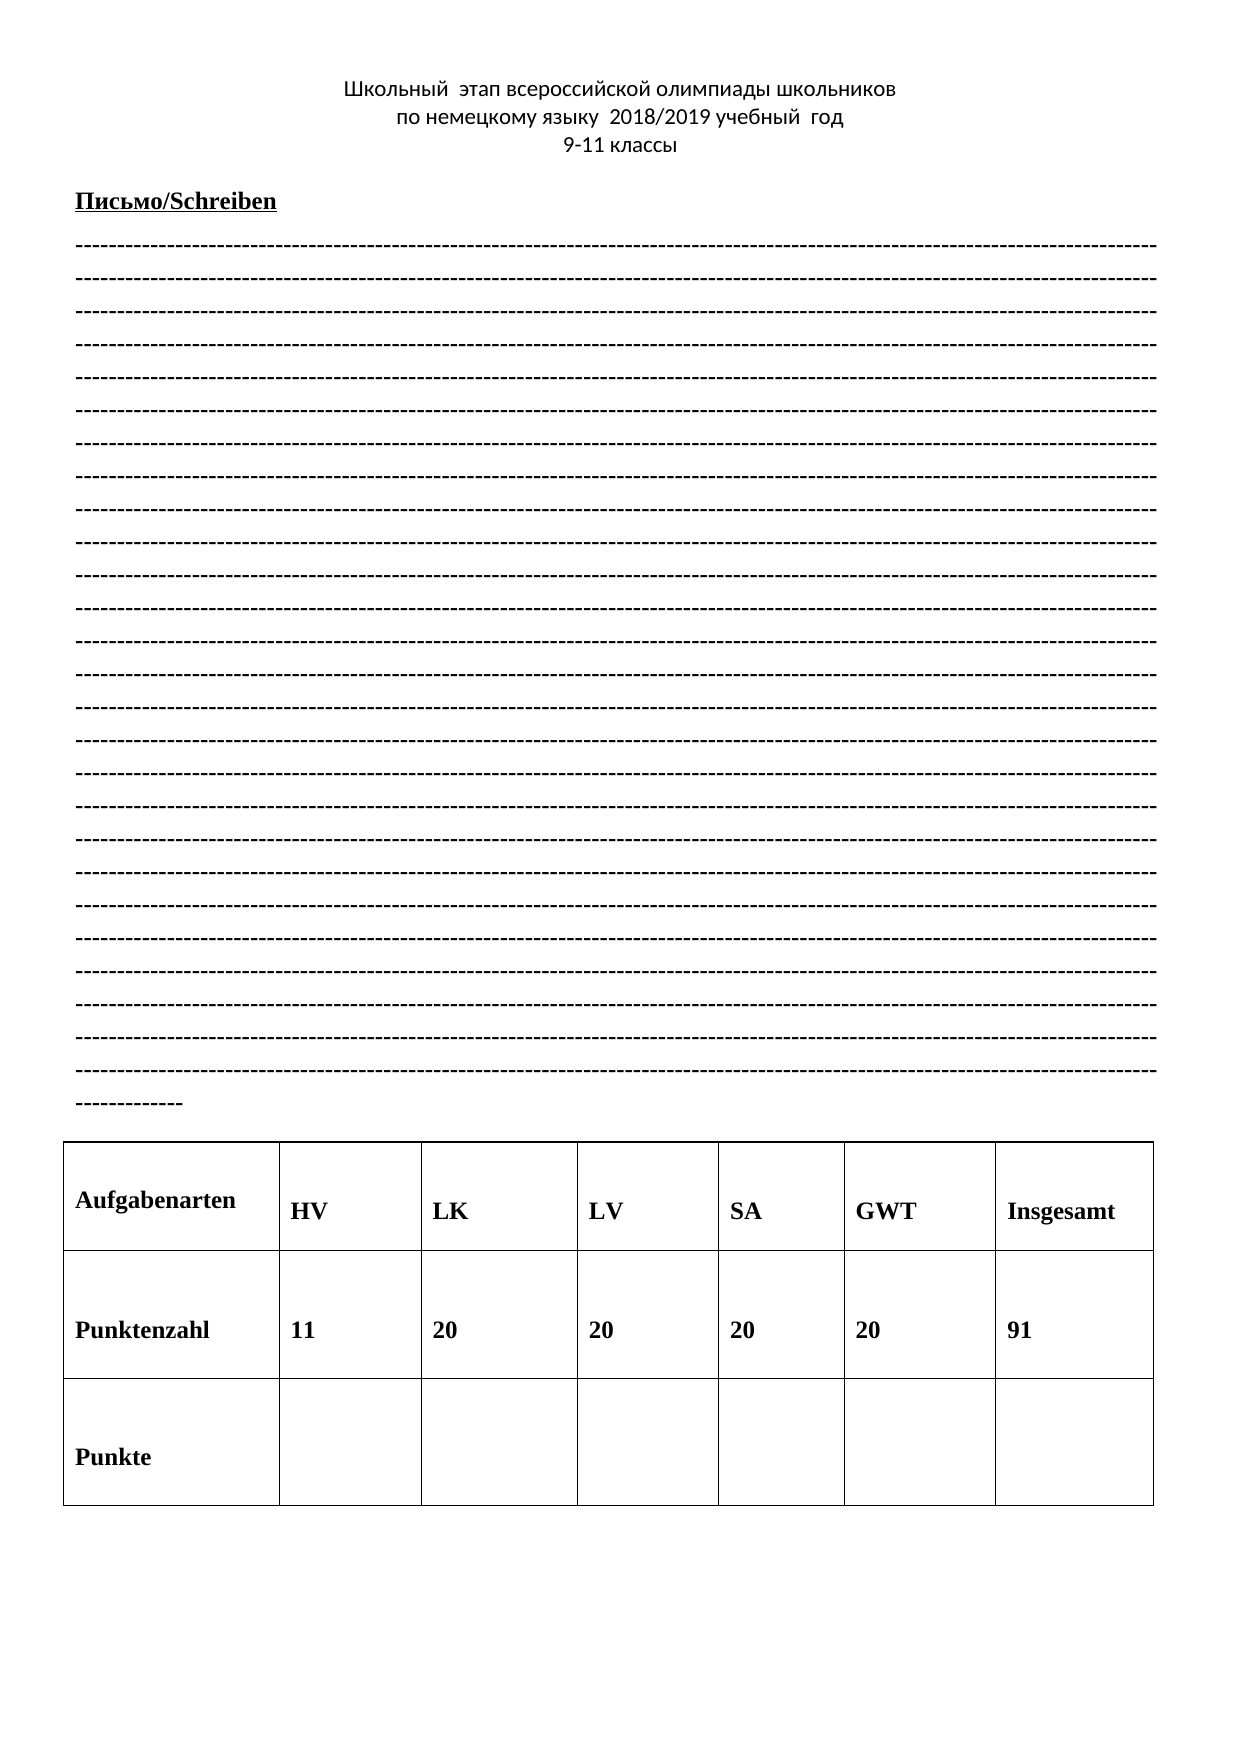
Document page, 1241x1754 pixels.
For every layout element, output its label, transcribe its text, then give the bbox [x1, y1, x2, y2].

text --------------------------------------------------------------------------------------------------------------------------------------------------------------------------------------------------------------------------------------------------------------------------------------------------------------------------------------------------------------------------------------------------------------------------------------------------------------------------------------------------------------------------------------------------------------------------------------------------------------------------------------------------------------------------------------------------------------------------------------------------------------------------------------------------------------------------------------------------------------------------------------------------------------------------------------------------------------------------------------------------------------------------------------------------------------------------------------------------------------------------------------------------------------------------------------------------------------------------------------------------------------------------------------------------------------------------------------------------------------------------------------------------------------------------------------------------------------------------------------------------------------------------------------------------------------------------------------------------------------------------------------------------------------------------------------------------------------------------------------------------------------------------------------------------------------------------------------------------------------------------------------------------------------------------------------------------------------------------------------------------------------------------------------------------------------------------------------------------------------------------------------------------------------------------------------------------------------------------------------------------------------------------------------------------------------------------------------------------------------------------------------------------------------------------------------------------------------------------------------------------------------------------------------------------------------------------------------------------------------------------------------------------------------------------------------------------------------------------------------------------------------------------------------------------------------------------------------------------------------------------------------------------------------------------------------------------------------------------------------------------------------------------------------------------------------------------------------------------------------------------------------------------------------------------------------------------------------------------------------------------------------------------------------------------------------------------------------------------------------------------------------------------------------------------------------------------------------------------------------------------------------------------------- [75, 229, 1165, 1116]
text Письмо/Schreiben [75, 186, 1165, 214]
table_cell 20 [845, 1251, 995, 1377]
table_header HV [280, 1143, 421, 1250]
table_cell [280, 1379, 421, 1505]
table_cell [719, 1379, 844, 1505]
table_cell 91 [996, 1251, 1153, 1377]
table_cell [578, 1379, 718, 1505]
table_header Aufgabenarten [64, 1143, 279, 1250]
table_cell Punkte [64, 1379, 279, 1505]
table_cell [422, 1379, 577, 1505]
table_header Insgesamt [996, 1143, 1153, 1250]
table_cell [996, 1379, 1153, 1505]
table_header GWT [845, 1143, 995, 1250]
table_cell [845, 1379, 995, 1505]
table_cell 20 [422, 1251, 577, 1377]
table_cell 20 [719, 1251, 844, 1377]
table_header LV [578, 1143, 718, 1250]
table_cell Punktenzahl [64, 1251, 279, 1377]
table_header SA [719, 1143, 844, 1250]
table_cell 20 [578, 1251, 718, 1377]
table_header LK [422, 1143, 577, 1250]
table_cell 11 [280, 1251, 421, 1377]
